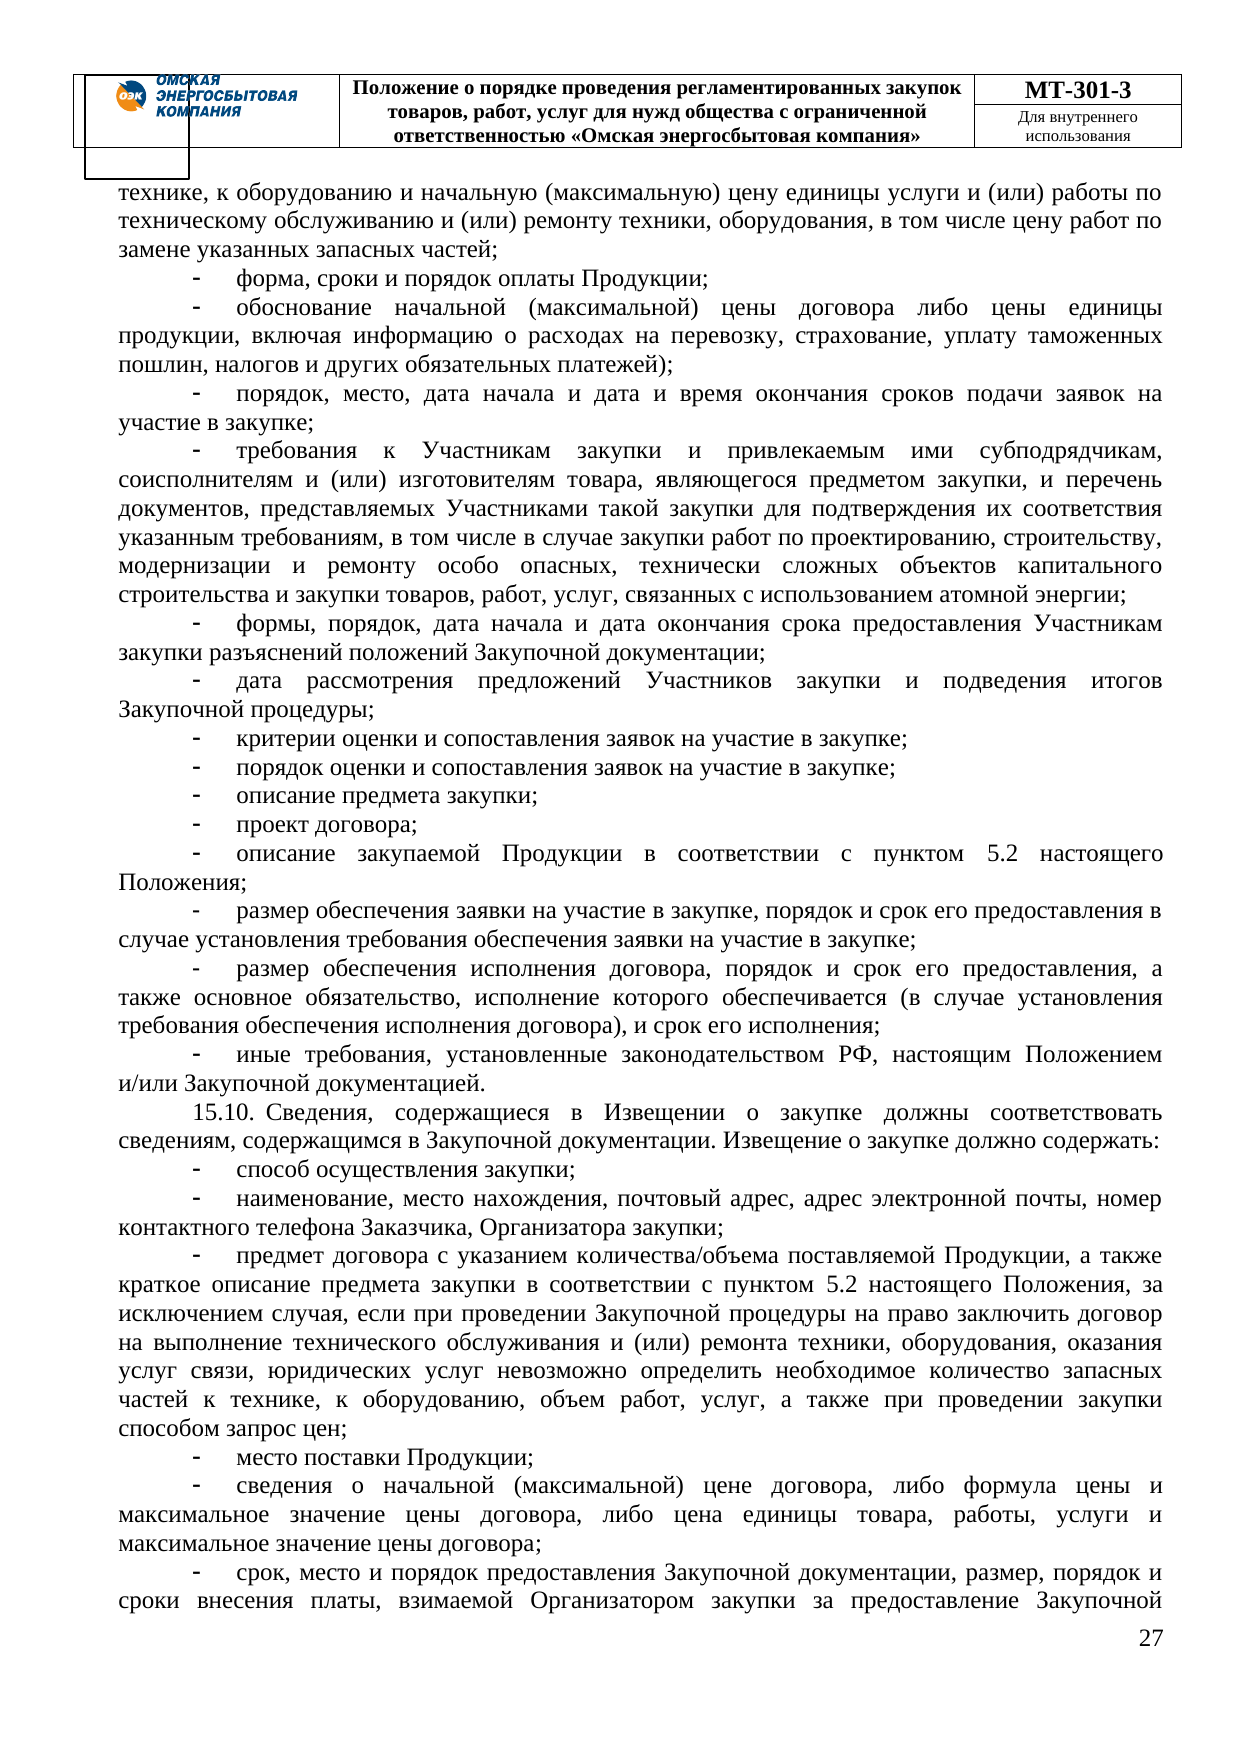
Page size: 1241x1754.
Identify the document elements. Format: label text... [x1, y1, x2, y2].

list проект договора; [118, 809, 1163, 838]
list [118, 177, 1163, 263]
list место поставки Продукции; [118, 1442, 1163, 1471]
list формы, порядок, дата начала и дата окончания срока предоставления Участникам закупки разъяснений положений Закупочной документации; [118, 608, 1163, 666]
list порядок оценки и сопоставления заявок на участие в закупке; [118, 752, 1163, 781]
list критерии оценки и сопоставления заявок на участие в закупке; [118, 723, 1163, 752]
list описание закупаемой Продукции в соответствии с пунктом 5.2 настоящего Положения; [118, 838, 1163, 896]
list размер обеспечения заявки на участие в закупке, порядок и срок его предоставления в случае установления требования обеспечения заявки на участие в закупке; [118, 896, 1163, 953]
list порядок, место, дата начала и дата и время окончания сроков подачи заявок на участие в закупке; [118, 378, 1163, 436]
list Сведения, содержащиеся в Извещении о закупке должны соответствовать сведениям, содержащимся в Закупочной документации. Извещение о закупке должно содержать: [118, 1097, 1163, 1154]
list требования к Участникам закупки и привлекаемым ими субподрядчикам, соисполнителям и (или) изготовителям товара, являющегося предметом закупки, и перечень документов, представляемых Участниками такой закупки для подтверждения их соответствия указанным требованиям, в том числе в случае закупки работ по проектированию, строительству, модернизации и ремонту особо опасных, технически сложных объектов капитального строительства и закупки товаров, работ, услуг, связанных с использованием атомной энергии; [118, 436, 1163, 608]
list сведения о начальной (максимальной) цене договора, либо формула цены и максимальное значение цены договора, либо цена единицы товара, работы, услуги и максимальное значение цены договора; [118, 1471, 1163, 1557]
list иные требования, установленные законодательством РФ, настоящим Положением и/или Закупочной документацией. [118, 1039, 1163, 1097]
list форма, сроки и порядок оплаты Продукции; [118, 263, 1163, 292]
list способ осуществления закупки; [118, 1154, 1163, 1183]
list наименование, место нахождения, почтовый адрес, адрес электронной почты, номер контактного телефона Заказчика, Организатора закупки; [118, 1183, 1163, 1241]
list обоснование начальной (максимальной) цены договора либо цены единицы продукции, включая информацию о расходах на перевозку, страхование, уплату таможенных пошлин, налогов и других обязательных платежей); [118, 292, 1163, 378]
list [118, 1557, 1163, 1614]
list дата рассмотрения предложений Участников закупки и подведения итогов Закупочной процедуры; [118, 666, 1163, 723]
list описание предмета закупки; [118, 781, 1163, 809]
list размер обеспечения исполнения договора, порядок и срок его предоставления, а также основное обязательство, исполнение которого обеспечивается (в случае установления требования обеспечения исполнения договора), и срок его исполнения; [118, 953, 1163, 1039]
list предмет договора с указанием количества/объема поставляемой Продукции, а также краткое описание предмета закупки в соответствии с пунктом 5.2 настоящего Положения, за исключением случая, если при проведении Закупочной процедуры на право заключить договор на выполнение технического обслуживания и (или) ремонта техники, оборудования, оказания услуг связи, юридических услуг невозможно определить необходимое количество запасных частей к технике, к оборудованию, объем работ, услуг, а также при проведении закупки способом запрос цен; [118, 1241, 1163, 1442]
picture [116, 74, 298, 117]
